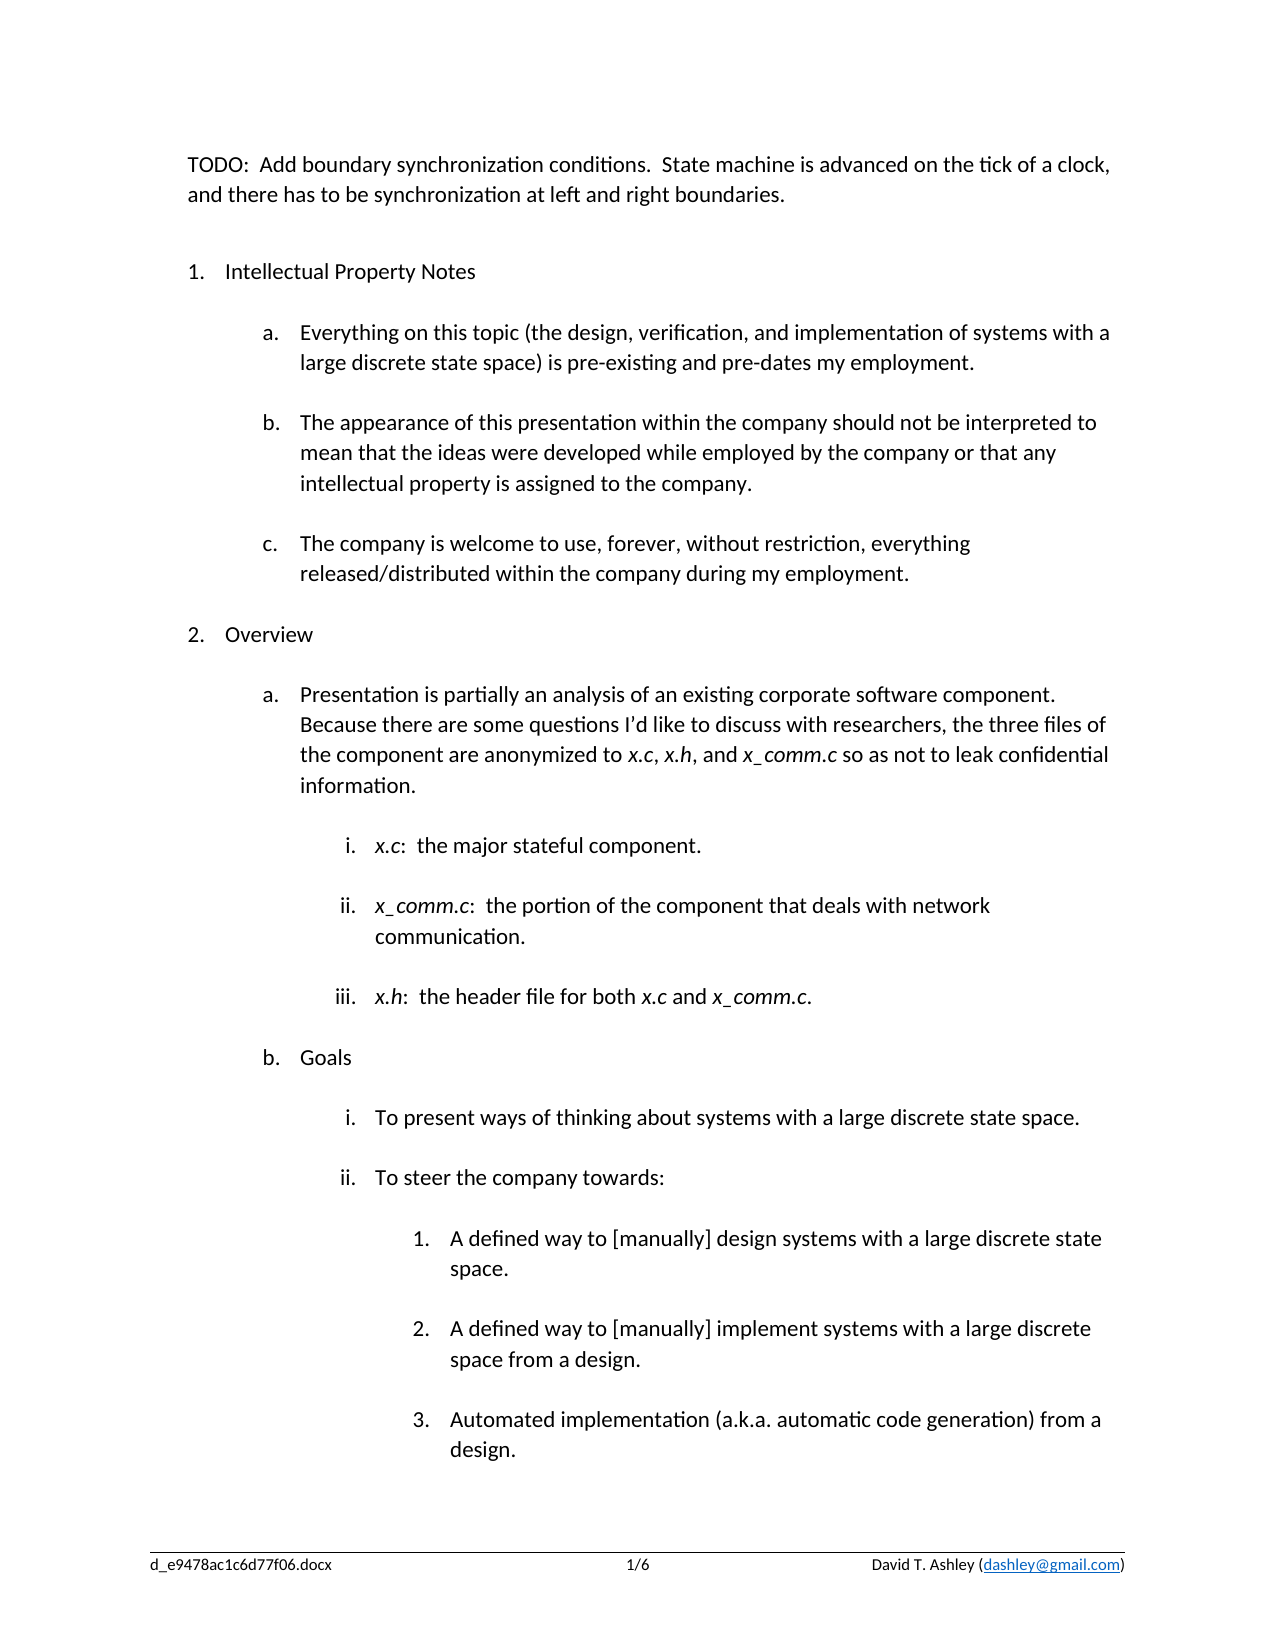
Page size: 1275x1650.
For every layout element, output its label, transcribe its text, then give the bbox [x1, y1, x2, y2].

text TODO: Add boundary synchronization conditions. State machine is advanced on the tick of a clock, and there has to be synchronization at left and right boundaries. [187, 150, 1125, 238]
list Intellectual Property Notes [187, 257, 1125, 316]
list Presentation is partially an analysis of an existing corporate software component. Because there are some questions I’d like to discuss with researchers, the three files of the component are anonymized to x.c, x.h, and x_comm.c so as not to leak confidential information. [262, 680, 1125, 829]
list The company is welcome to use, forever, without restriction, everything released/distributed within the company during my employment. [262, 529, 1125, 618]
list x.h: the header file for both x.c and x_comm.c. [356, 982, 1125, 1041]
list A defined way to [manually] design systems with a large discrete state space. [412, 1224, 1125, 1312]
list To steer the company towards: [356, 1163, 1125, 1222]
list x_comm.c: the portion of the component that deals with network communication. [356, 892, 1125, 980]
list Everything on this topic (the design, verification, and implementation of systems with a large discrete state space) is pre-existing and pre-dates my employment. [262, 318, 1125, 406]
list Goals [262, 1043, 1125, 1101]
list A defined way to [manually] implement systems with a large discrete space from a design. [412, 1314, 1125, 1403]
list Overview [187, 620, 1125, 678]
list The appearance of this presentation within the company should not be interpreted to mean that the ideas were developed while employed by the company or that any intellectual property is assigned to the company. [262, 408, 1125, 527]
list Automated implementation (a.k.a. automatic code generation) from a design. [412, 1405, 1125, 1494]
list x.c: the major stateful component. [356, 831, 1125, 889]
list To present ways of thinking about systems with a large discrete state space. [356, 1103, 1125, 1161]
